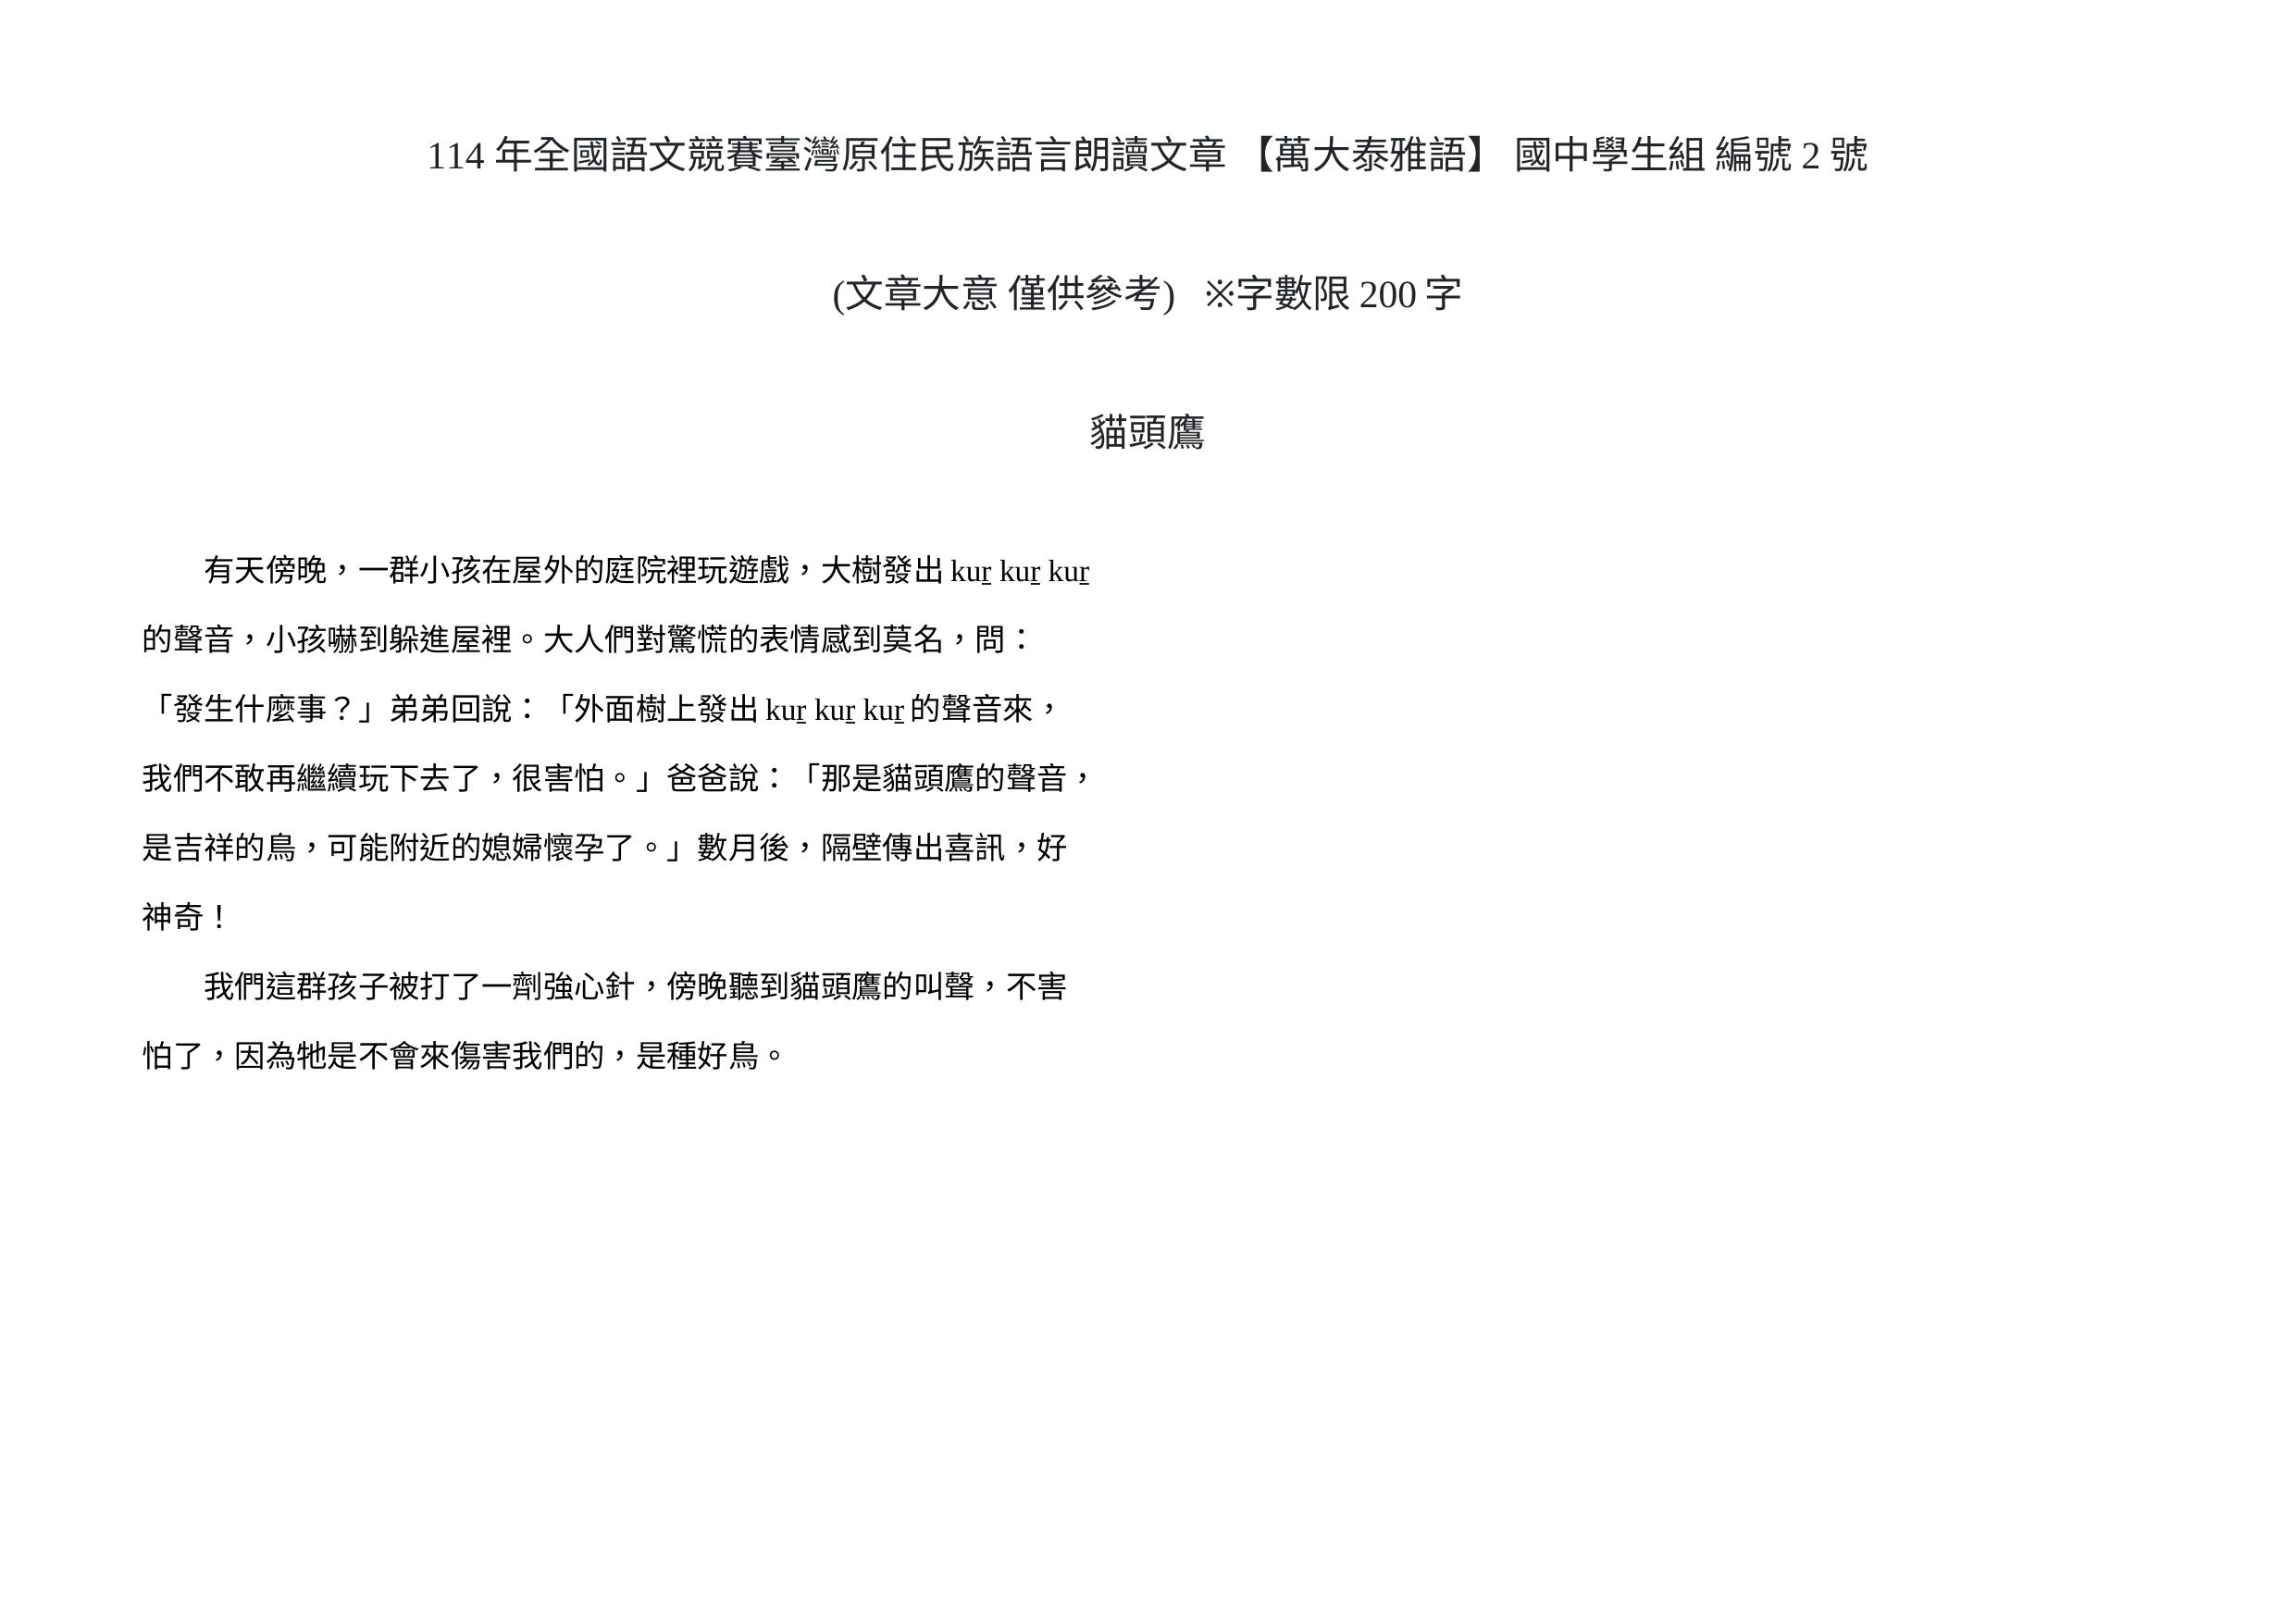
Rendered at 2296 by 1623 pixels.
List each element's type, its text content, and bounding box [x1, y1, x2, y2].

text (文章大意 僅供參考) ※字數限200字 [142, 256, 2153, 326]
text 貓頭鷹 [142, 395, 2153, 465]
text 我們這群孩子被打了一劑強心針，傍晚聽到貓頭鷹的叫聲，不害怕了，因為牠是不會來傷害我們的，是種好鳥。 [142, 950, 1090, 1089]
text 114 年全國語文競賽臺灣原住民族語言朗讀文章 【萬大泰雅語】 國中學生組 編號 2 號 [142, 118, 2153, 187]
text 有天傍晚，一群小孩在屋外的庭院裡玩遊戲，大樹發出kuṟ kuṟ kuṟ的聲音，小孩嚇到躲進屋裡。大人們對驚慌的表情感到莫名，問：「發生什麼事？」弟弟回說：「外面樹上發出kuṟ kuṟ kuṟ的聲音來，我們不敢再繼續玩下去了，很害怕。」爸爸說：「那是貓頭鷹的聲音，是吉祥的鳥，可能附近的媳婦懷孕了。」數月後，隔壁傳出喜訊，好神奇！ [142, 534, 1090, 950]
